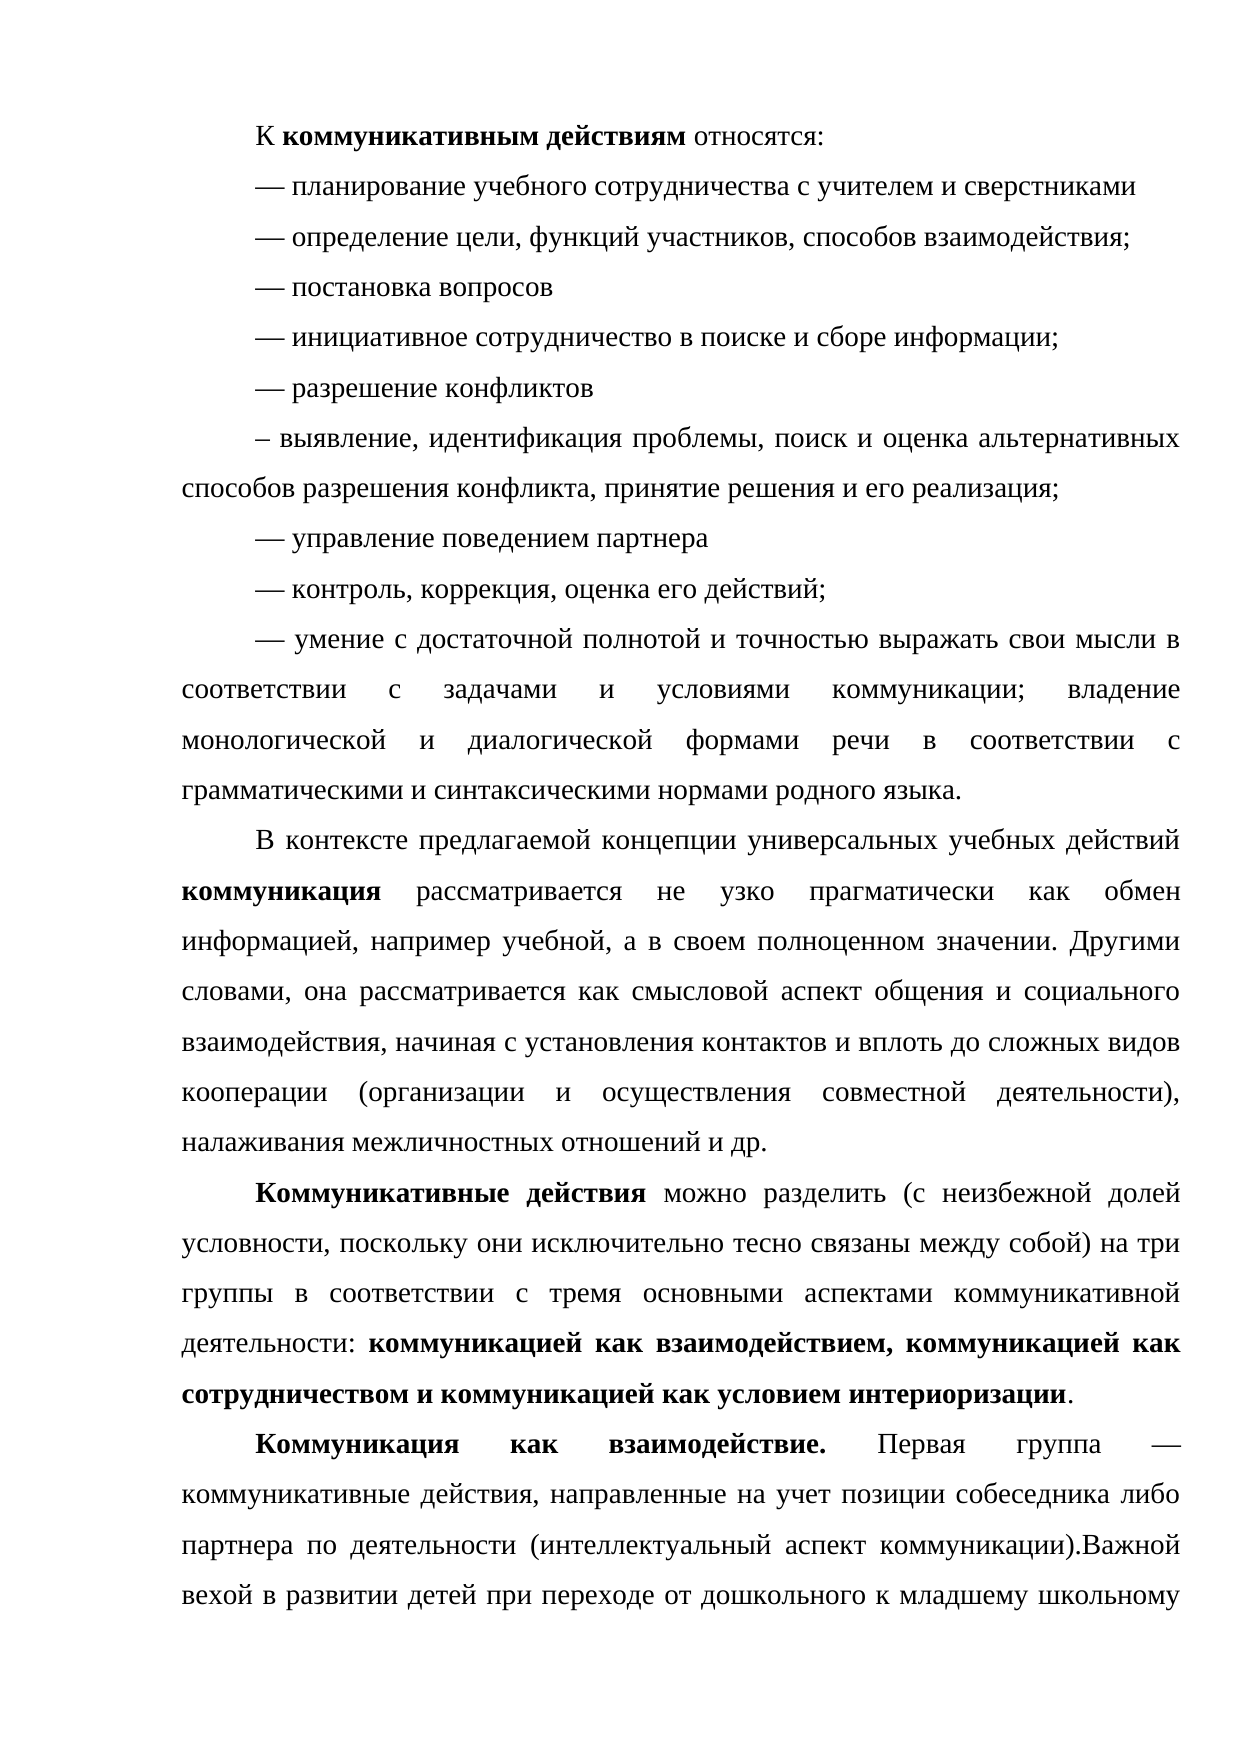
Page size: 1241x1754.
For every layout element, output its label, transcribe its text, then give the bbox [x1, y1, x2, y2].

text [181, 1426, 1181, 1611]
text — разрешение конфликтов [181, 370, 1181, 403]
text — постановка вопросов [181, 269, 1181, 303]
text В контексте предлагаемой концепции универсальных учебных действий коммуникация рассматривается не узко прагматически как обмен информацией, например учебной, а в своем полноценном значении. Другими словами, она рассматривается как смысловой аспект общения и социального взаимодействия, начиная с установления контактов и вплоть до сложных видов кооперации (организации и осуществления совместной деятельности), налаживания межличностных отношений и др. [181, 822, 1181, 1158]
text – выявление, идентификация проблемы, поиск и оценка альтернативных способов разрешения конфликта, принятие решения и его реализация; [181, 420, 1181, 504]
text — инициативное сотрудничество в поиске и сборе информации; [181, 319, 1181, 353]
text Коммуникативные действия можно разделить (с неизбежной долей условности, поскольку они исключительно тесно связаны между собой) на три группы в соответствии с тремя основными аспектами коммуникативной деятельности: коммуникацией как взаимодействием, коммуникацией как сотрудничеством и коммуникацией как условием интериоризации. [181, 1175, 1181, 1409]
text — умение с достаточной полнотой и точностью выражать свои мысли в соответствии с задачами и условиями коммуникации; владение монологической и диалогической формами речи в соответствии с грамматическими и синтаксическими нормами родного языка. [181, 621, 1181, 806]
text — планирование учебного сотрудничества с учителем и сверстниками [181, 168, 1181, 202]
text — управление поведением партнера [181, 521, 1181, 554]
text — контроль, коррекция, оценка его действий; [181, 571, 1181, 604]
text К коммуникативным действиям относятся: [181, 118, 1181, 152]
text — определение цели, функций участников, способов взаимодействия; [181, 219, 1181, 252]
